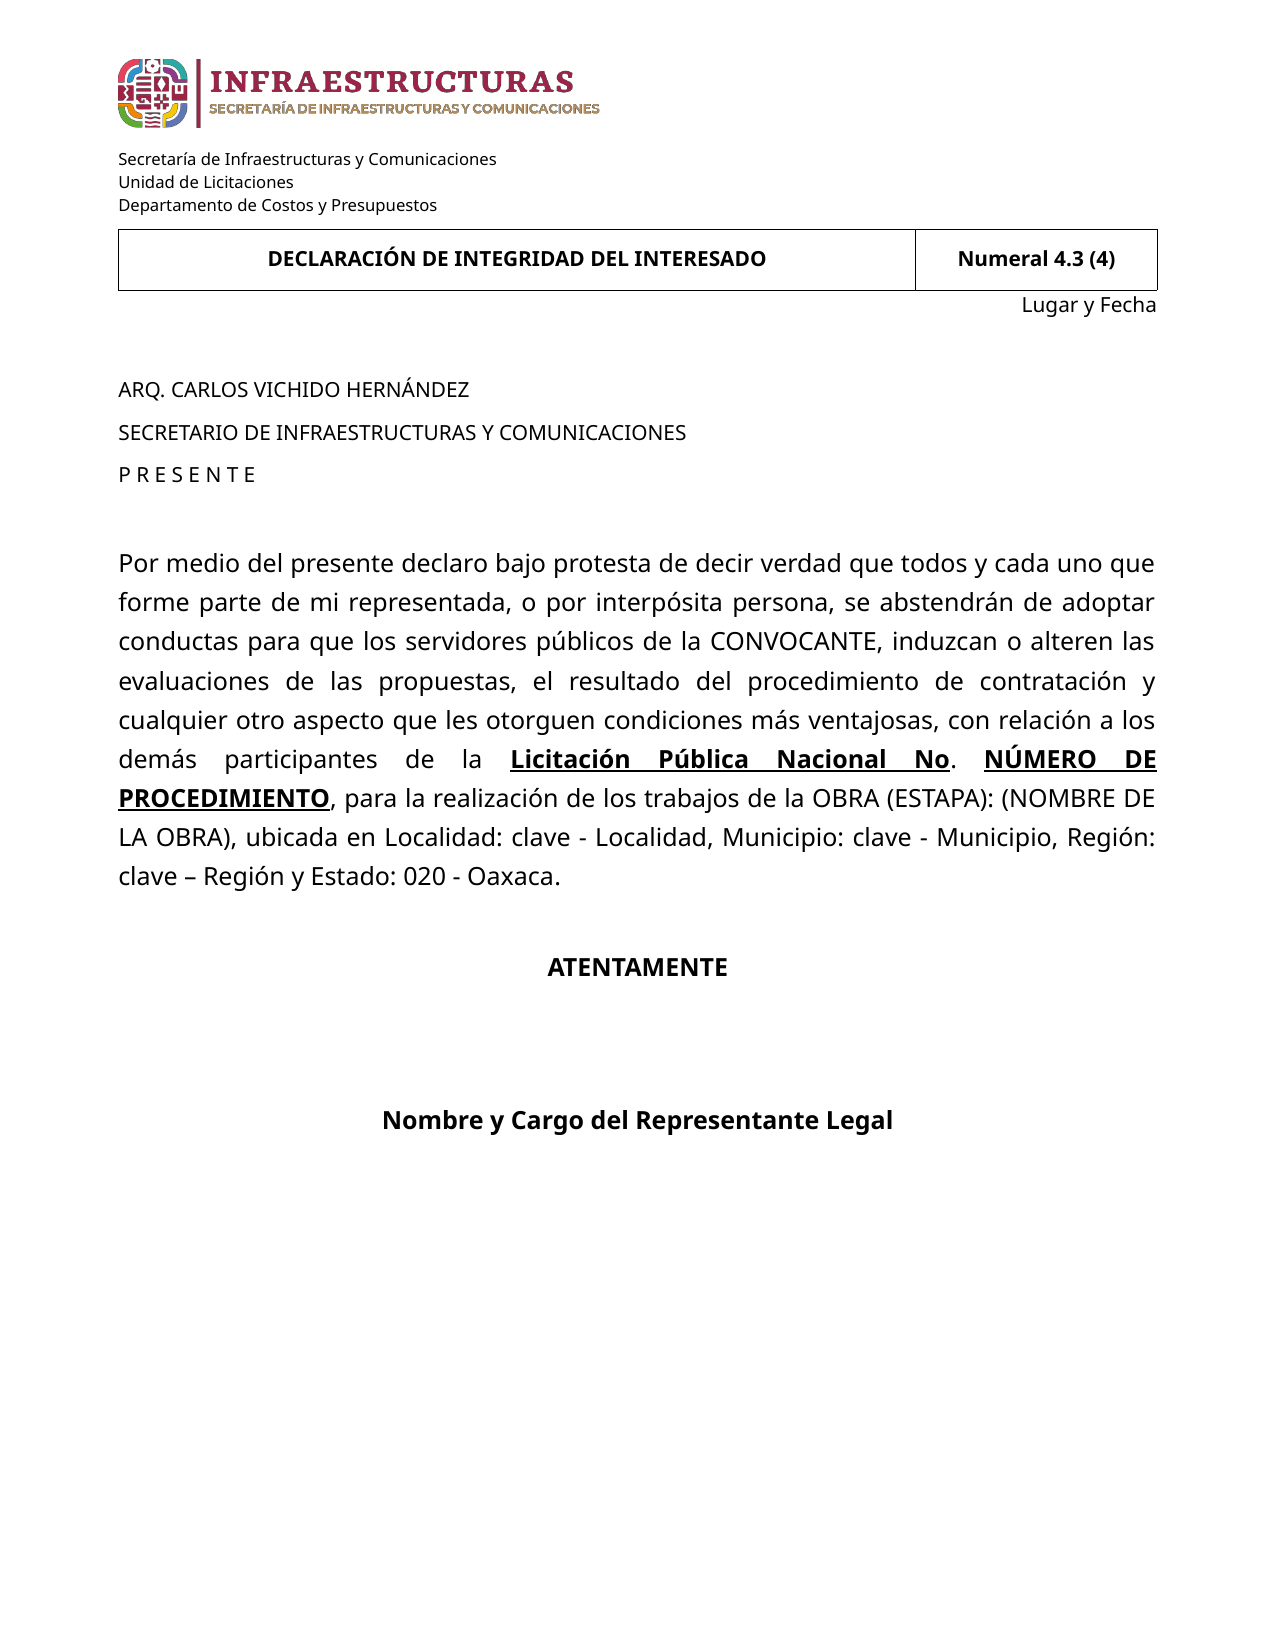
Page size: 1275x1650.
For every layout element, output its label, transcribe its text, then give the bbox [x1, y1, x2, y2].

text ARQ. CARLOS VICHIDO HERNÁNDEZ [118, 375, 1157, 404]
table_header DECLARACIÓN DE INTEGRIDAD DEL INTERESADO [119, 230, 915, 289]
text SECRETARIO DE INFRAESTRUCTURAS Y COMUNICACIONES [118, 418, 1157, 446]
text Nombre y Cargo del Representante Legal [118, 1102, 1157, 1136]
text Lugar y Fecha [118, 291, 1157, 318]
text Por medio del presente declaro bajo protesta de decir verdad que todos y cada uno que forme parte de mi representada, o por interpósita persona, se abstendrán de adoptar conductas para que los servidores públicos de la CONVOCANTE, induzcan o alteren las evaluaciones de las propuestas, el resultado del procedimiento de contratación y cualquier otro aspecto que les otorguen condiciones más ventajosas, con relación a los demás participantes de la Licitación Pública Nacional No. NÚMERO DE PROCEDIMIENTO, para la realización de los trabajos de la OBRA (ESTAPA): (NOMBRE DE LA OBRA), ubicada en Localidad: clave - Localidad, Municipio: clave - Municipio, Región: clave – Región y Estado: 020 - Oaxaca. [118, 546, 1157, 893]
picture [118, 59, 624, 130]
table_header Numeral 4.3 (4) [916, 230, 1157, 289]
text P R E S E N T E [118, 461, 1157, 489]
text ATENTAMENTE [118, 949, 1157, 983]
